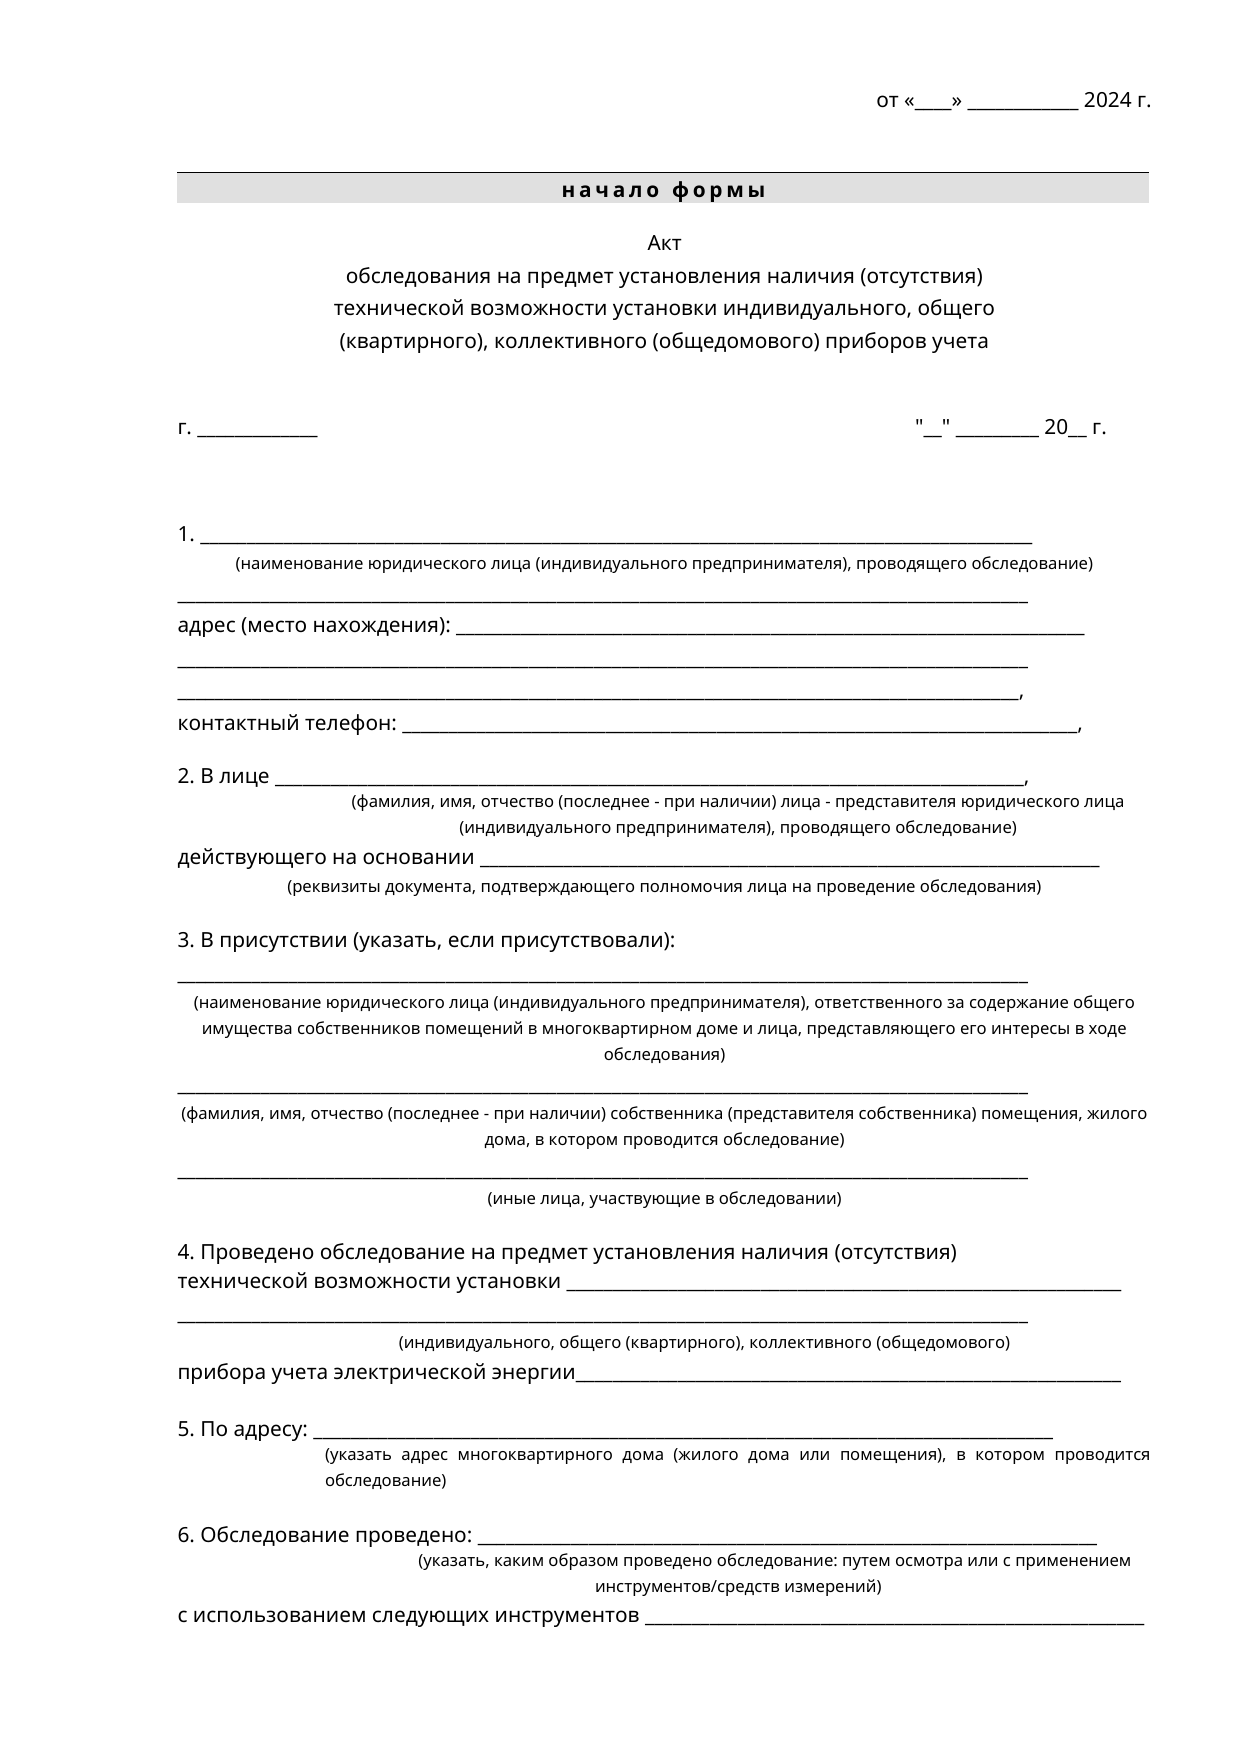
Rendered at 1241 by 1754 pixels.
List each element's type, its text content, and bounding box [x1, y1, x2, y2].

text (иные лица, участвующие в обследовании) [177, 1186, 1152, 1209]
text (фамилия, имя, отчество (последнее - при наличии) лица - представителя юридического лица (индивидуального предпринимателя), проводящего обследование) [325, 790, 1152, 839]
text 1. __________________________________________________________________________________________ [177, 519, 1152, 547]
text контактный телефон: _________________________________________________________________________, [177, 708, 1152, 736]
text начало формы [177, 173, 1149, 203]
text 5. По адресу: ________________________________________________________________________________ [177, 1414, 1152, 1443]
text с использованием следующих инструментов ______________________________________________________ [177, 1601, 1152, 1629]
text обследования на предмет установления наличия (отсутствия) [177, 261, 1152, 289]
text от «____» ____________ 2024 г. [827, 86, 1152, 114]
text технической возможности установки индивидуального, общего [177, 293, 1152, 322]
text Акт [177, 228, 1152, 257]
text (наименование юридического лица (индивидуального предпринимателя), проводящего обследование) [177, 552, 1152, 574]
text ____________________________________________________________________________________________ [177, 1298, 1152, 1327]
text (фамилия, имя, отчество (последнее - при наличии) собственника (представителя собственника) помещения, жилого дома, в котором проводится обследование) [177, 1102, 1152, 1150]
text ____________________________________________________________________________________________ [177, 1154, 1152, 1182]
text действующего на основании ___________________________________________________________________ [177, 842, 1152, 870]
text г. _____________ "__" _________ 20__ г. [177, 412, 1152, 441]
text прибора учета электрической энергии___________________________________________________________ [177, 1357, 1152, 1385]
text (указать адрес многоквартирного дома (жилого дома или помещения), в котором проводится обследование) [325, 1443, 1152, 1492]
text 6. Обследование проведено: ___________________________________________________________________ [177, 1520, 1152, 1548]
text технической возможности установки ____________________________________________________________ [177, 1266, 1152, 1294]
text (наименование юридического лица (индивидуального предпринимателя), ответственного за содержание общего имущества собственников помещений в многоквартирном доме и лица, представляющего его интересы в ходе обследования) [177, 991, 1152, 1066]
text 2. В лице _________________________________________________________________________________, [177, 761, 1152, 790]
text (указать, каким образом проведено обследование: путем осмотра или с применением инструментов/средств измерений) [325, 1548, 1152, 1597]
text 4. Проведено обследование на предмет установления наличия (отсутствия) [177, 1237, 1152, 1266]
text (индивидуального, общего (квартирного), коллективного (общедомового) [325, 1331, 1152, 1354]
text ____________________________________________________________________________________________ [177, 1069, 1152, 1097]
text (квартирного), коллективного (общедомового) приборов учета [177, 326, 1152, 354]
text ___________________________________________________________________________________________, [177, 675, 1152, 704]
text ____________________________________________________________________________________________ [177, 643, 1152, 671]
text ____________________________________________________________________________________________ [177, 958, 1152, 987]
text (реквизиты документа, подтверждающего полномочия лица на проведение обследования) [177, 874, 1152, 897]
text адрес (место нахождения): ____________________________________________________________________ [177, 610, 1152, 639]
text 3. В присутствии (указать, если присутствовали): [177, 926, 1152, 954]
text ____________________________________________________________________________________________ [177, 578, 1152, 606]
